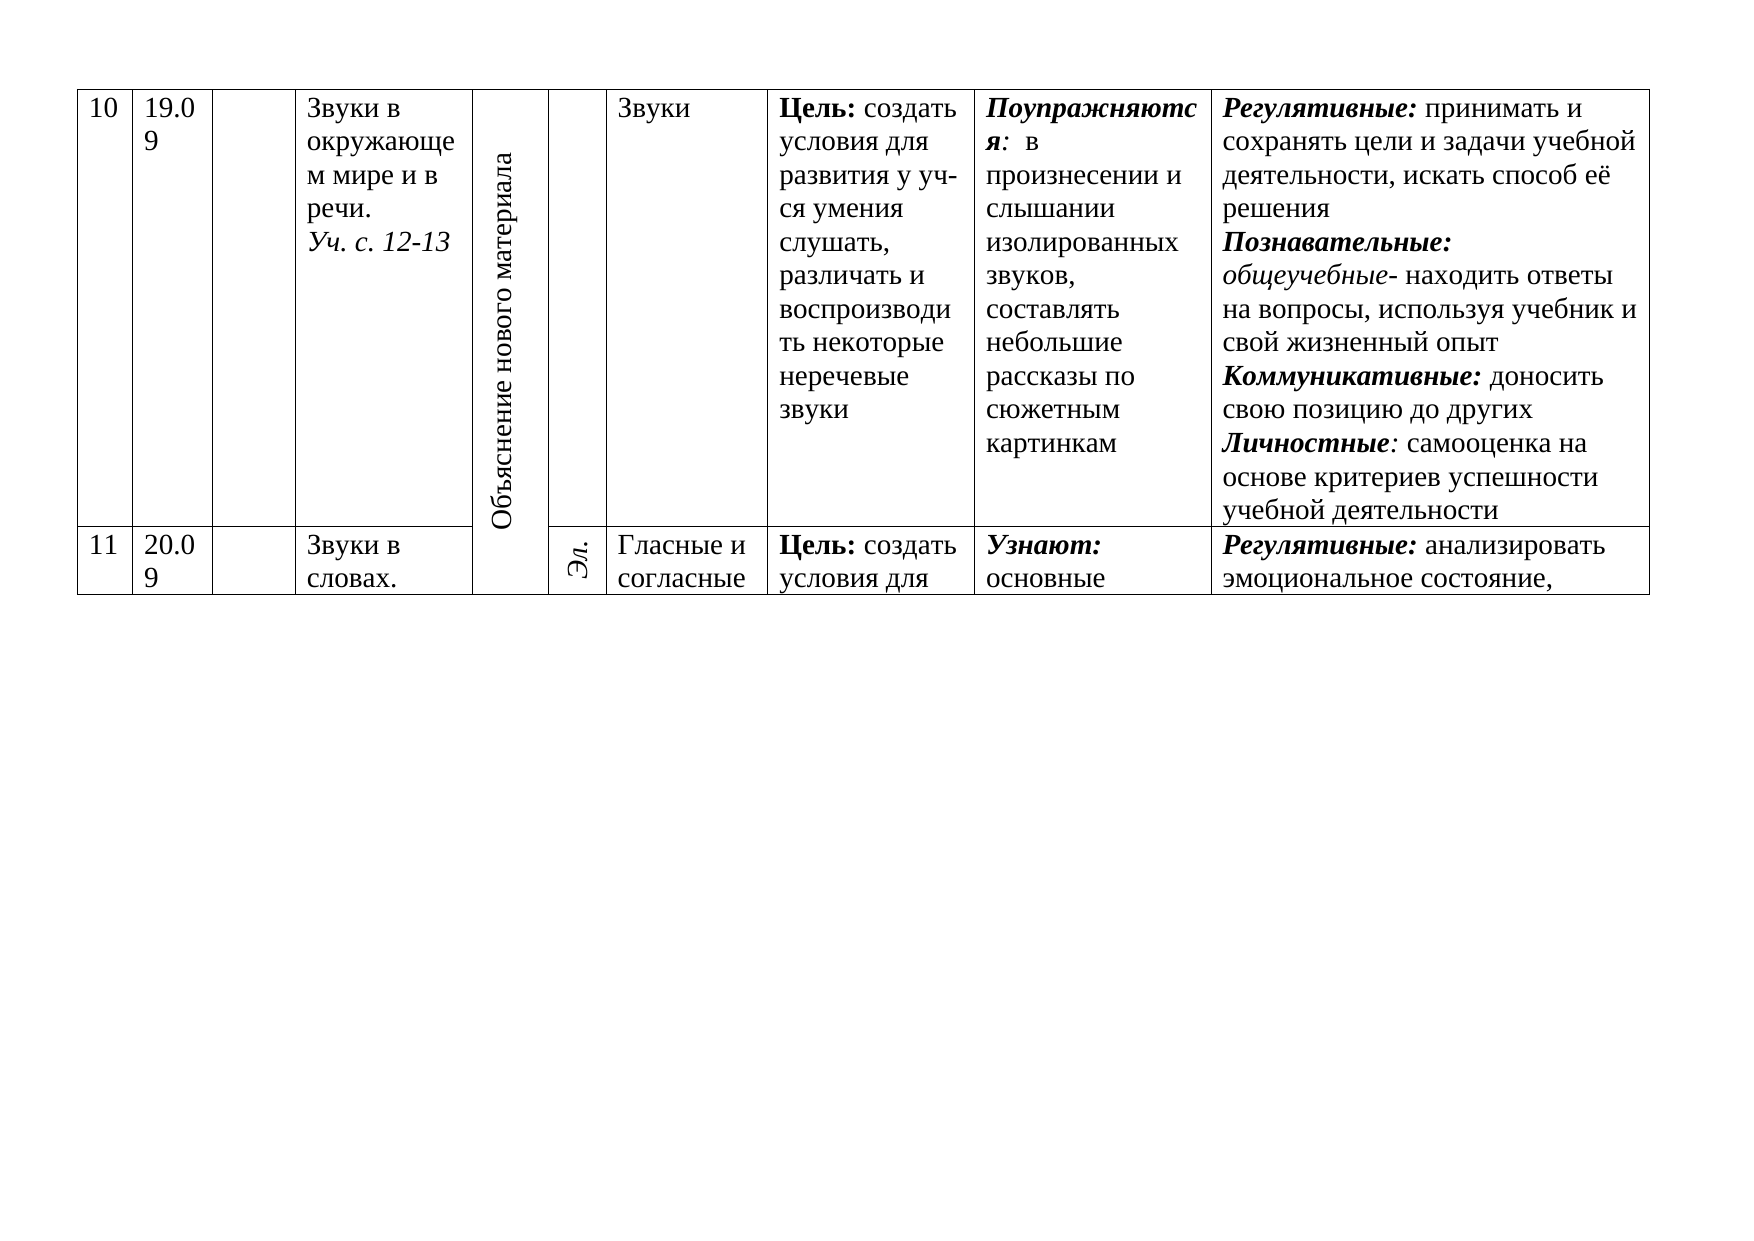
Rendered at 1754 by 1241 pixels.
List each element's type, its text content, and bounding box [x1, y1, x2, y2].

table_cell Звуки в окружающем мире и в речи. Уч. с. 12-13 [296, 90, 472, 526]
table_cell Цель: создать условия для формирования у уч-ся представления о гласных и согласных звуках, слиянии согласного звука с гласным, способствовать развитию умения делить слова на слоги, правильно ставить ударение [768, 527, 974, 594]
table_cell Цель: создать условия для развития у уч-ся умения слушать, различать и воспроизводить некоторые неречевые звуки [768, 90, 974, 526]
table_cell Гласные и согласные звуки, звуковой состав слова [607, 527, 767, 594]
table_cell 20.09 [133, 527, 212, 594]
table_cell 11 [78, 527, 132, 594]
table_cell Объяснение нового материала [473, 90, 548, 594]
table_cell Звуки [607, 90, 767, 526]
table_cell [213, 90, 295, 526]
table_cell Эл. приложение [549, 527, 606, 594]
table_cell 10 [78, 90, 132, 526]
table_cell 19.09 [133, 90, 212, 526]
table_cell [213, 527, 295, 594]
table_cell Звуки в словах. Уч. с. 14-15 [296, 527, 472, 594]
table_cell Поупражняются: в произнесении и слышании изолированных звуков, составлять небольшие рассказы по сюжетным картинкам [975, 90, 1211, 526]
table_cell Регулятивные: анализировать эмоциональное состояние, полученное от успешной (неуспешной) деятельности Познавательные: общеучебные- познают окружающий мир по сюжетным картинкам и собственным наблюдениям; логические- выделять частное в гласных и согласных звуках Коммуникативные: описывать сюжетную картинку, используя выразительные средства языка Личностные: мотивация учебной деятельности [1212, 527, 1649, 594]
table_cell [549, 90, 606, 526]
table_cell Регулятивные: принимать и сохранять цели и задачи учебной деятельности, искать способ её решения Познавательные: общеучебные- находить ответы на вопросы, используя учебник и свой жизненный опыт Коммуникативные: доносить свою позицию до других Личностные: самооценка на основе критериев успешности учебной деятельности [1212, 90, 1649, 526]
table_cell Узнают: основные различия гласных и согласных звуков, научаться выполнять звуковой анализ слова, составлять небольшие рассказы по сюжетным картинкам [975, 527, 1211, 594]
